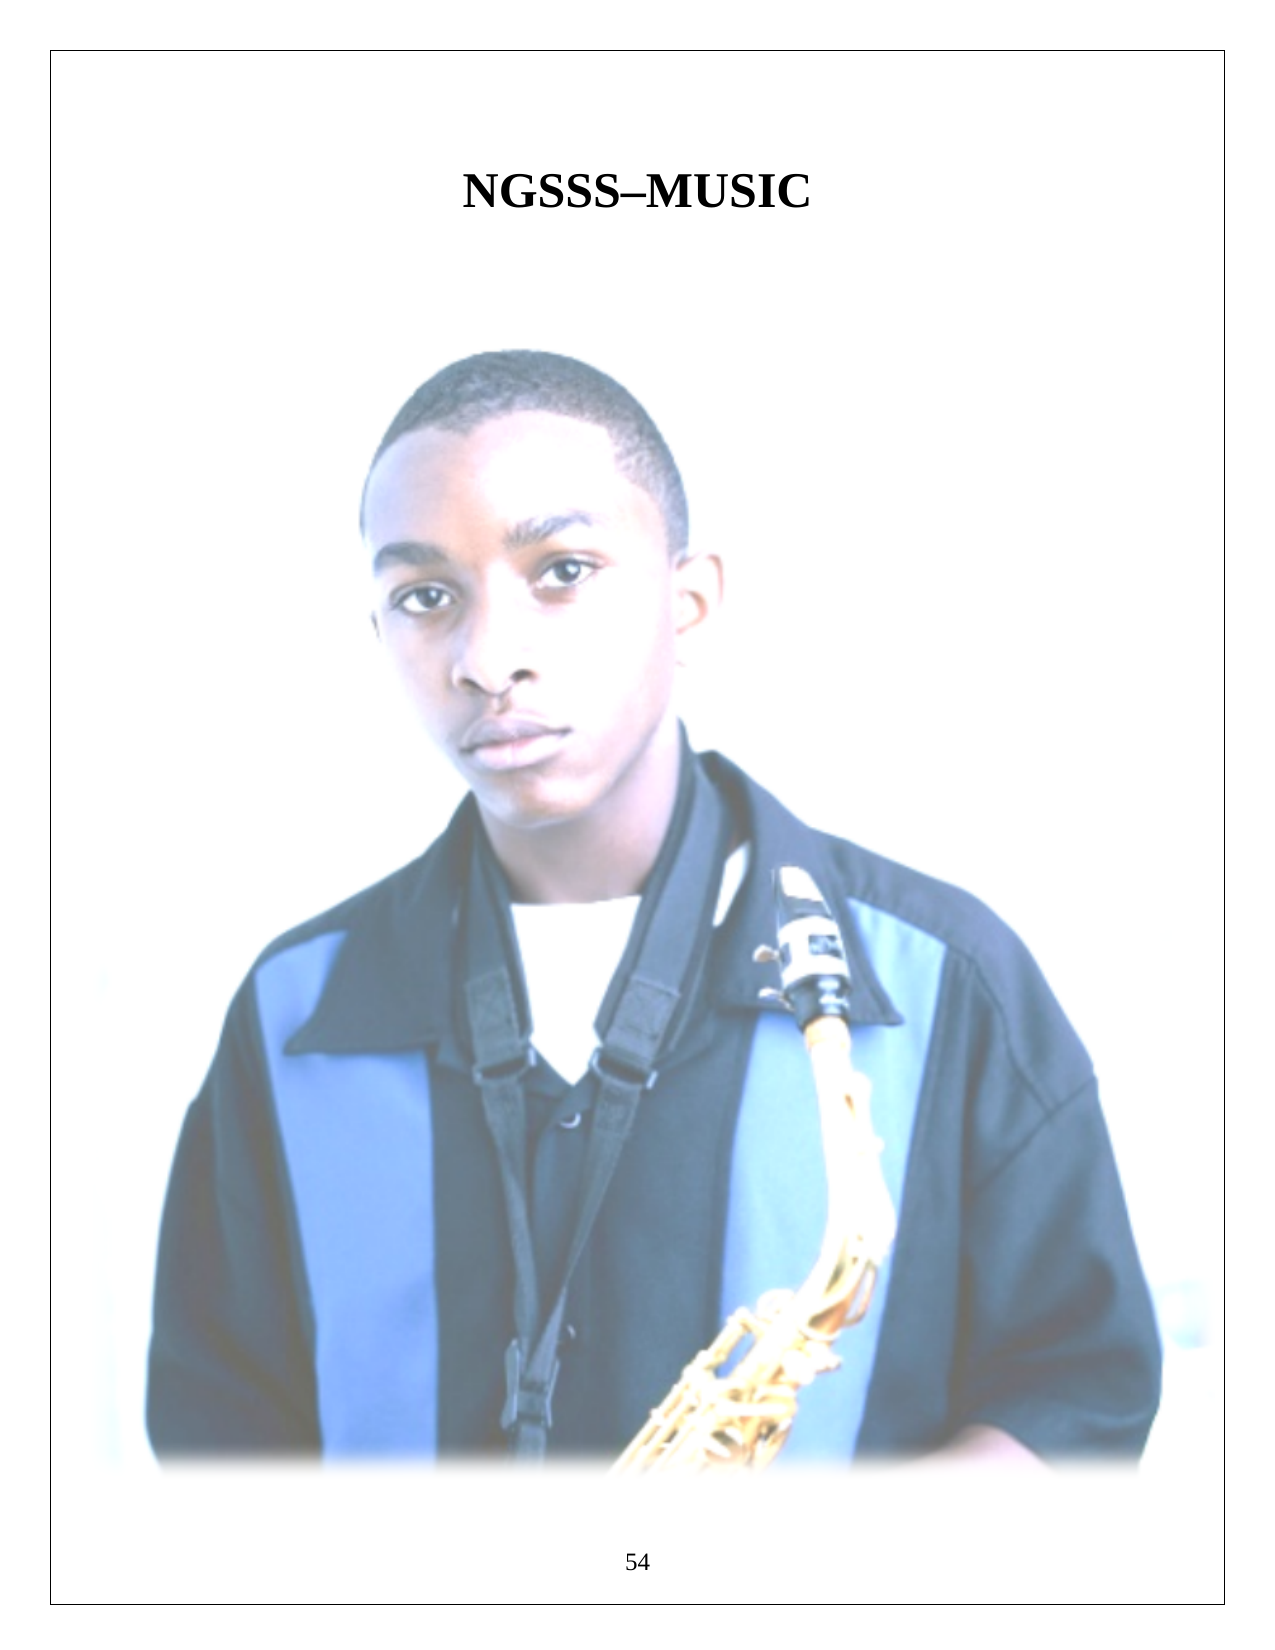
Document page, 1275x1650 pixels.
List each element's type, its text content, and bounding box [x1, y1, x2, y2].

text Exceptional Student Education, Middle School Coordinator, – Interest: Music [115, 343, 1191, 1454]
text High School Theatre Educator, [119, 347, 1187, 1450]
text Duval County [124, 352, 1182, 1445]
text NGSSS–MUSIC [112, 161, 1162, 218]
